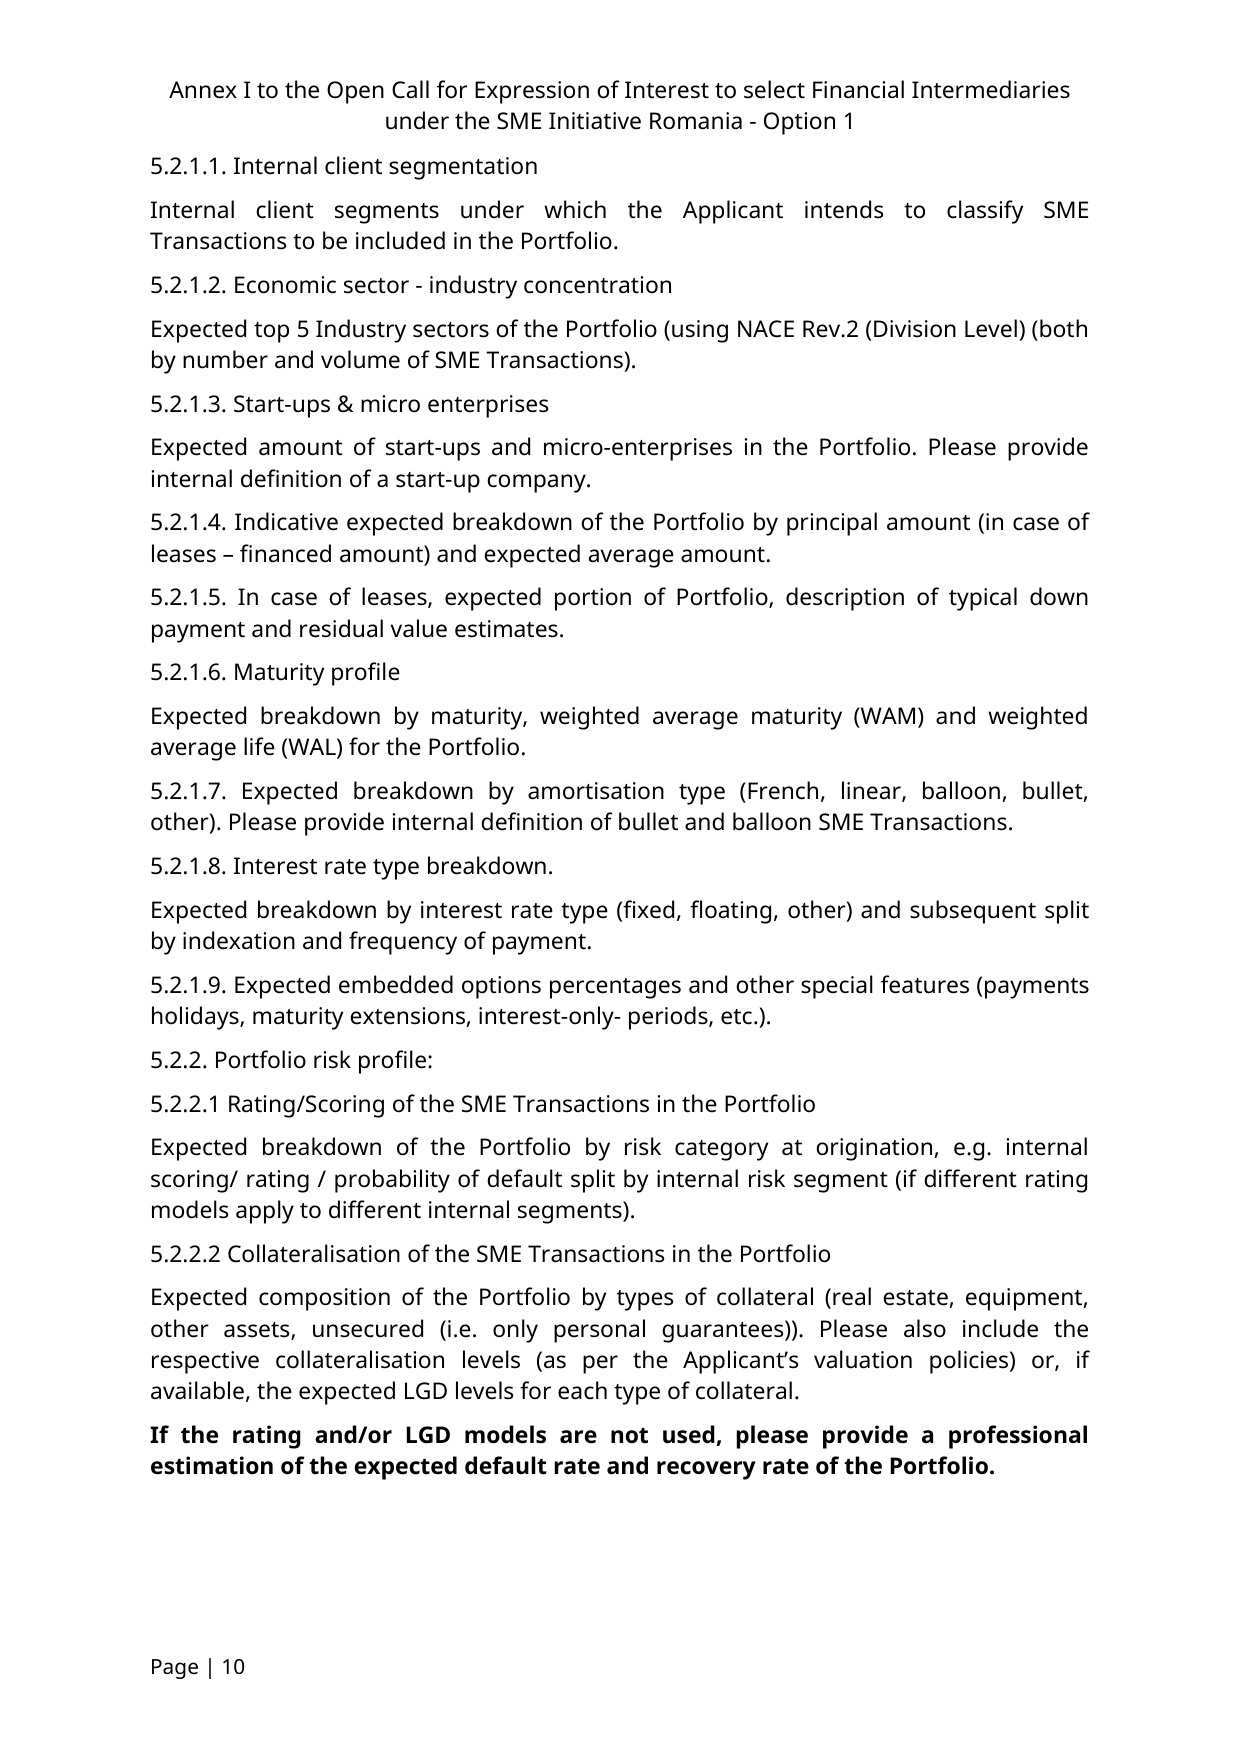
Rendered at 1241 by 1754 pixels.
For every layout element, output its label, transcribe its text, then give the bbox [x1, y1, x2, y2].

text 5.2.1.4. Indicative expected breakdown of the Portfolio by principal amount (in case of leases – financed amount) and expected average amount. [150, 506, 1090, 569]
text Expected breakdown by maturity, weighted average maturity (WAM) and weighted average life (WAL) for the Portfolio. [150, 700, 1090, 762]
text 5.2.1.6. Maturity profile [150, 656, 1090, 687]
text 5.2.1.7. Expected breakdown by amortisation type (French, linear, balloon, bullet, other). Please provide internal definition of bullet and balloon SME Transactions. [150, 775, 1090, 837]
text Expected breakdown of the Portfolio by risk category at origination, e.g. internal scoring/ rating / probability of default split by internal risk segment (if different rating models apply to different internal segments). [150, 1131, 1090, 1225]
text Internal client segments under which the Applicant intends to classify SME Transactions to be included in the Portfolio. [150, 194, 1090, 256]
text Expected top 5 Industry sectors of the Portfolio (using NACE Rev.2 (Division Level) (both by number and volume of SME Transactions). [150, 312, 1090, 375]
text 5.2.2.1 Rating/Scoring of the SME Transactions in the Portfolio [150, 1087, 1090, 1119]
text 5.2.1.3. Start-ups & micro enterprises [150, 387, 1090, 419]
text 5.2.1.5. In case of leases, expected portion of Portfolio, description of typical down payment and residual value estimates. [150, 581, 1090, 644]
text 5.2.2.2 Collateralisation of the SME Transactions in the Portfolio [150, 1237, 1090, 1269]
text Expected composition of the Portfolio by types of collateral (real estate, equipment, other assets, unsecured (i.e. only personal guarantees)). Please also include the respective collateralisation levels (as per the Applicant’s valuation policies) or, if available, the expected LGD levels for each type of collateral. [150, 1281, 1090, 1406]
text If the rating and/or LGD models are not used, please provide a professional estimation of the expected default rate and recovery rate of the Portfolio. [150, 1419, 1090, 1481]
text 5.2.1.1. Internal client segmentation [150, 150, 1090, 181]
text 5.2.2. Portfolio risk profile: [150, 1044, 1090, 1075]
text 5.2.1.9. Expected embedded options percentages and other special features (payments holidays, maturity extensions, interest-only- periods, etc.). [150, 969, 1090, 1031]
text Expected amount of start-ups and micro-enterprises in the Portfolio. Please provide internal definition of a start-up company. [150, 431, 1090, 494]
text 5.2.1.8. Interest rate type breakdown. [150, 850, 1090, 881]
text 5.2.1.2. Economic sector - industry concentration [150, 269, 1090, 300]
text Expected breakdown by interest rate type (fixed, floating, other) and subsequent split by indexation and frequency of payment. [150, 894, 1090, 956]
